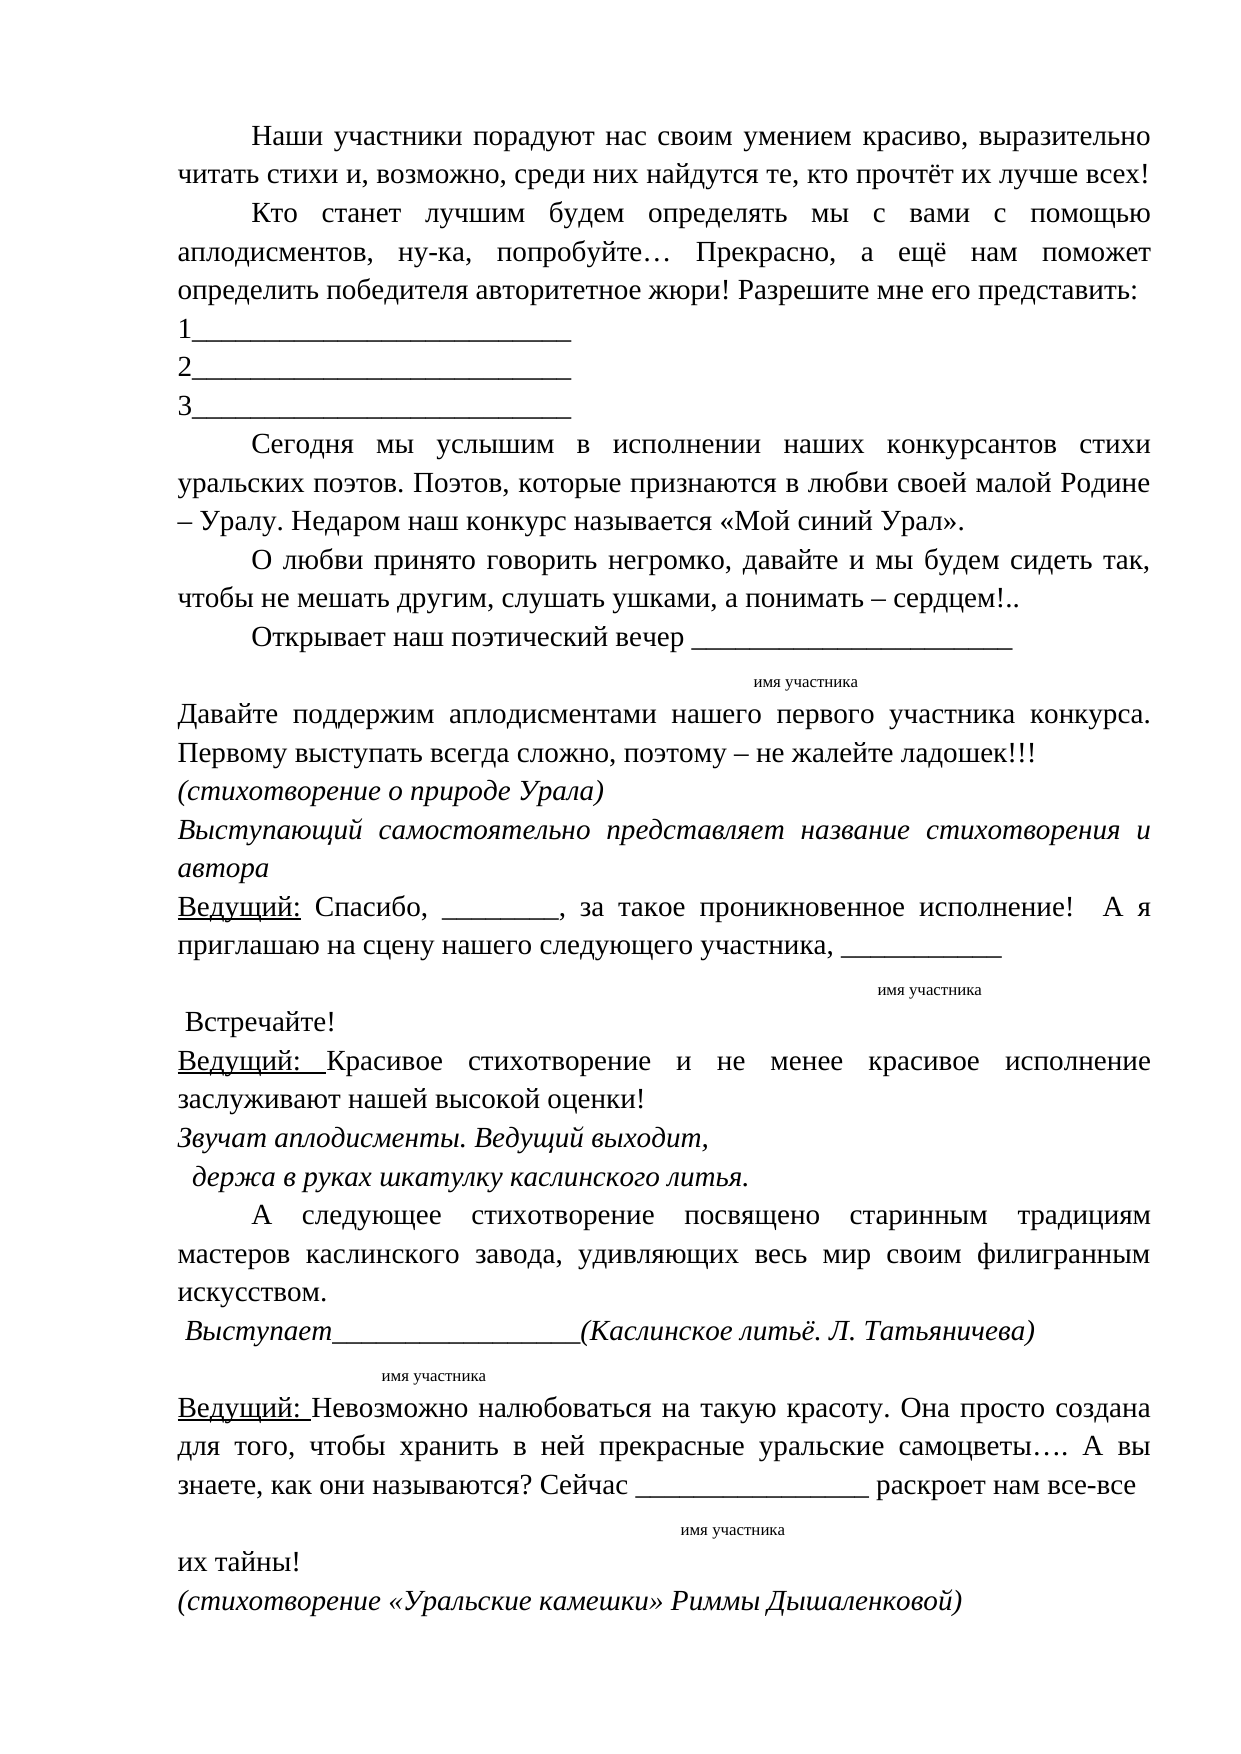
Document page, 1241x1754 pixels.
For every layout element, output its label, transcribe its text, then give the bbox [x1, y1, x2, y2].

text имя участника [177, 1351, 1152, 1385]
text Наши участники порадуют нас своим умением красиво, выразительно читать стихи и, возможно, среди них найдутся те, кто прочтёт их лучше всех! Кто станет лучшим будем определять мы с вами с помощью аплодисментов, ну-ка, попробуйте… Прекрасно, а ещё нам поможет определить победителя авторитетное жюри! Разрешите мне его представить: [177, 118, 1152, 306]
text (стихотворение «Уральские камешки» Риммы Дышаленковой) [177, 1583, 1152, 1616]
text Выступающий самостоятельно представляет название стихотворения и автора [177, 812, 1152, 884]
text Выступает_________________(Каслинское литьё. Л. Татьяничева) [177, 1313, 1152, 1346]
text Ведущий: Невозможно налюбоваться на такую красоту. Она просто создана для того, чтобы хранить в ней прекрасные уральские самоцветы…. А вы знаете, как они называются? Сейчас ________________ раскроет нам все-все [177, 1390, 1152, 1501]
text А следующее стихотворение посвящено старинным традициям мастеров каслинского завода, удивляющих весь мир своим филигранным искусством. [177, 1197, 1152, 1308]
text Ведущий: Спасибо, ________, за такое проникновенное исполнение! А я приглашаю на сцену нашего следующего участника, ___________ [177, 889, 1152, 961]
text 3__________________________ [177, 388, 1152, 421]
text Ведущий: Красивое стихотворение и не менее красивое исполнение заслуживают нашей высокой оценки! [177, 1043, 1152, 1115]
text их тайны! [177, 1544, 1152, 1578]
text О любви принято говорить негромко, давайте и мы будем сидеть так, чтобы не мешать другим, слушать ушками, а понимать – сердцем!.. [177, 542, 1152, 614]
text Давайте поддержим аплодисментами нашего первого участника конкурса. Первому выступать всегда сложно, поэтому – не жалейте ладошек!!! [177, 696, 1152, 768]
text Сегодня мы услышим в исполнении наших конкурсантов стихи уральских поэтов. Поэтов, которые признаются в любви своей малой Родине – Уралу. Недаром наш конкурс называется «Мой синий Урал». [177, 426, 1152, 537]
text (стихотворение о природе Урала) [177, 773, 1152, 807]
text Звучат аплодисменты. Ведущий выходит, [177, 1120, 1152, 1154]
text держа в руках шкатулку каслинского литья. [177, 1159, 1152, 1192]
text имя участника [177, 966, 1152, 999]
text имя участника [177, 658, 1152, 691]
text имя участника [177, 1506, 1152, 1539]
text 1__________________________ [177, 311, 1152, 344]
text Встречайте! [177, 1004, 1152, 1038]
text 2__________________________ [177, 349, 1152, 383]
text Открывает наш поэтический вечер ______________________ [177, 619, 1152, 653]
